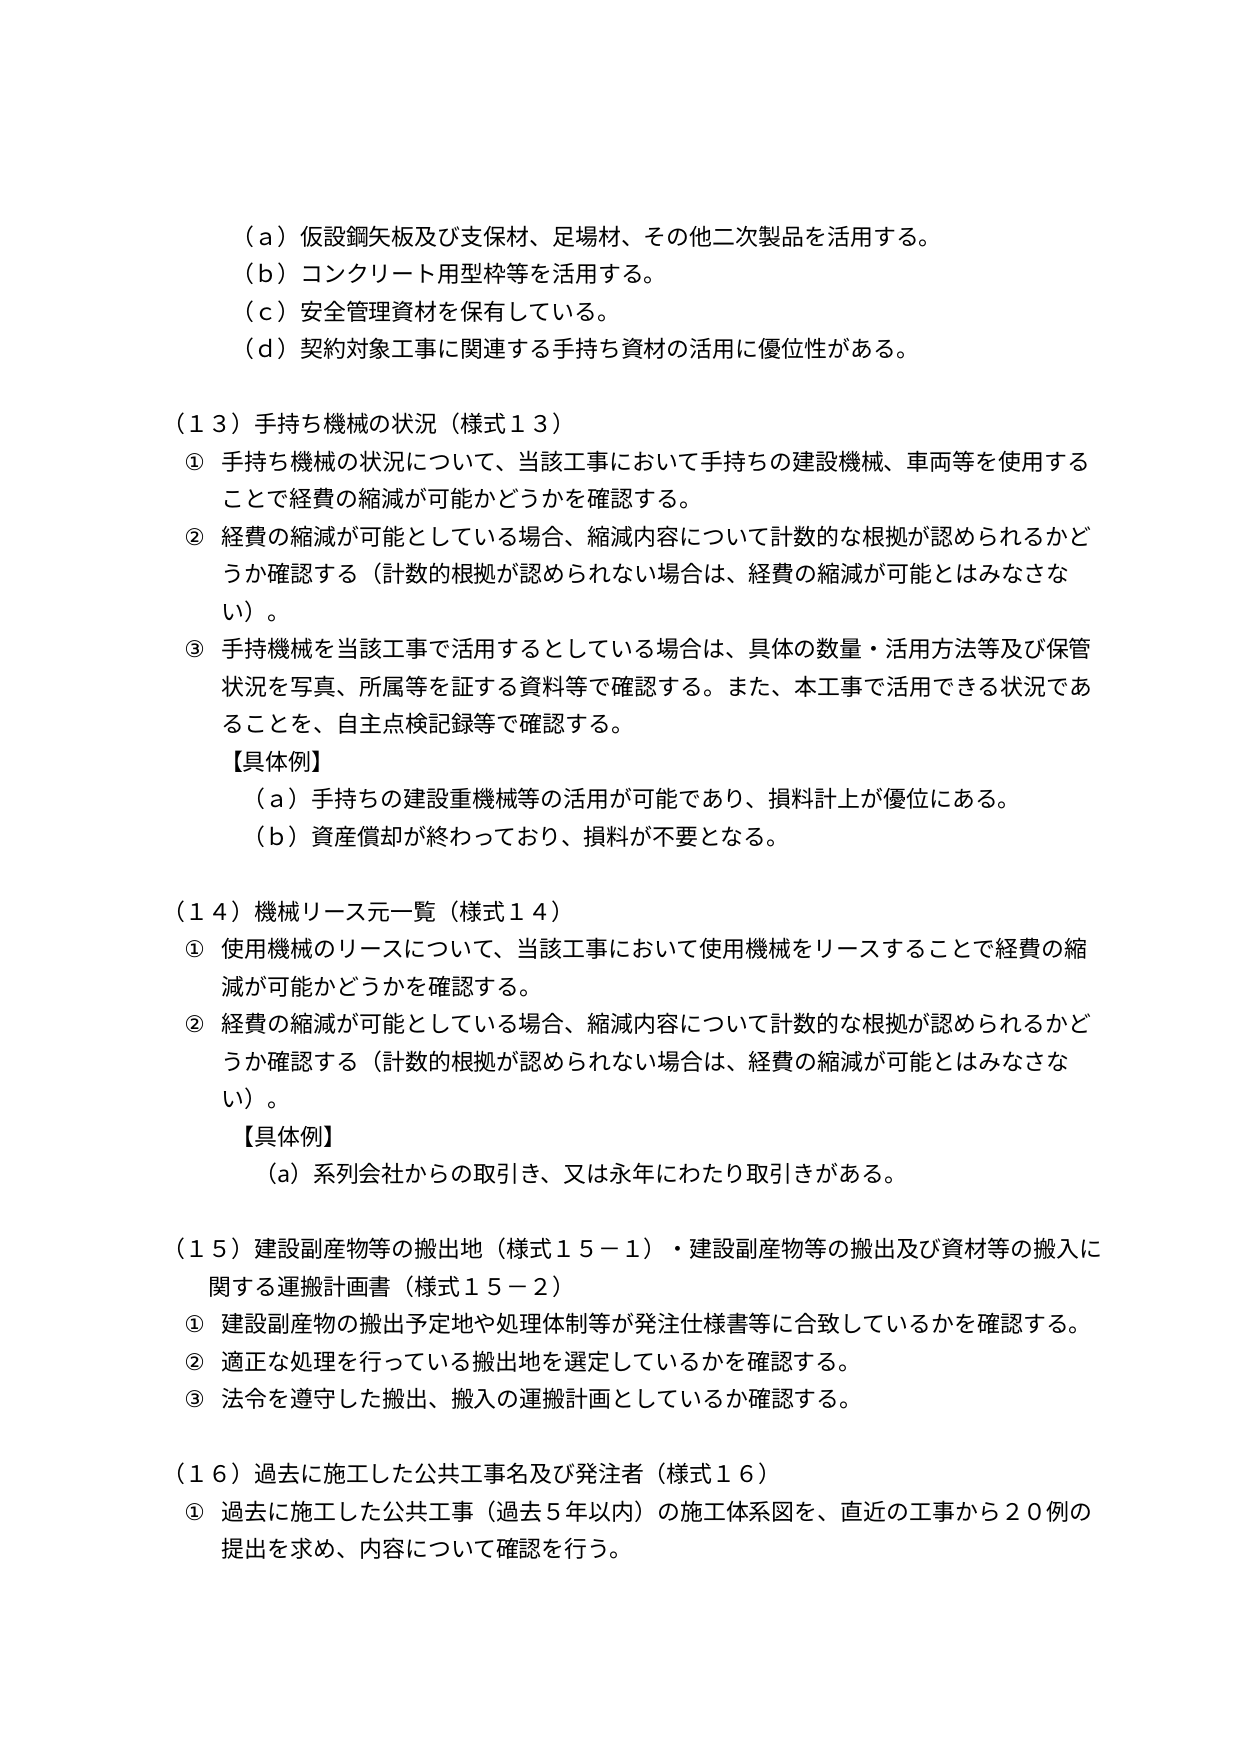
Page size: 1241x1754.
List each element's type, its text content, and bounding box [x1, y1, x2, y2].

list 手持機械を当該工事で活用するとしている場合は、具体の数量・活用方法等及び保管 状況を写真、所属等を証する資料等で確認する。また、本工事で活用できる状況であることを、自主点検記録等で確認する。 [184, 629, 1107, 742]
list 経費の縮減が可能としている場合、縮減内容について計数的な根拠が認められるかどうか確認する（計数的根拠が認められない場合は、経費の縮減が可能とはみなさない）。 [184, 517, 1107, 629]
list 建設副産物の搬出予定地や処理体制等が発注仕様書等に合致しているかを確認する。 [184, 1304, 1107, 1342]
text （ａ）手持ちの建設重機械等の活用が可能であり、損料計上が優位にある。 [162, 779, 1107, 817]
text （ｂ）資産償却が終わっており、損料が不要となる。 [162, 817, 1107, 854]
list 過去に施工した公共工事（過去５年以内）の施工体系図を、直近の工事から２０例の提出を求め、内容について確認を行う。 [184, 1492, 1107, 1567]
list 適正な処理を行っている搬出地を選定しているかを確認する。 [184, 1342, 1107, 1379]
text （１６）過去に施工した公共工事名及び発注者（様式１６） [162, 1454, 1107, 1492]
list 法令を遵守した搬出、搬入の運搬計画としているか確認する。 [184, 1379, 1107, 1417]
text （ｂ）コンクリート用型枠等を活用する。 [162, 254, 1107, 292]
text 【具体例】 [162, 1117, 1107, 1154]
text （１５）建設副産物等の搬出地（様式１５－１）・建設副産物等の搬出及び資材等の搬入に関する運搬計画書（様式１５－２） [162, 1229, 1107, 1304]
text （ａ）仮設鋼矢板及び支保材、足場材、その他二次製品を活用する。 [162, 217, 1107, 254]
text （１４）機械リース元一覧（様式１４） [162, 892, 1107, 929]
text （ｃ）安全管理資材を保有している。 [162, 292, 1107, 329]
text （１３）手持ち機械の状況（様式１３） [162, 404, 1107, 442]
list 手持ち機械の状況について、当該工事において手持ちの建設機械、車両等を使用することで経費の縮減が可能かどうかを確認する。 [184, 442, 1107, 517]
text 【具体例】 [162, 742, 1107, 779]
text （a）系列会社からの取引き、又は永年にわたり取引きがある。 [162, 1154, 1107, 1192]
text （ｄ）契約対象工事に関連する手持ち資材の活用に優位性がある。 [162, 329, 1107, 367]
list 使用機械のリースについて、当該工事において使用機械をリースすることで経費の縮減が可能かどうかを確認する。 [184, 929, 1107, 1004]
list 経費の縮減が可能としている場合、縮減内容について計数的な根拠が認められるかどうか確認する（計数的根拠が認められない場合は、経費の縮減が可能とはみなさない）。 [184, 1004, 1107, 1117]
